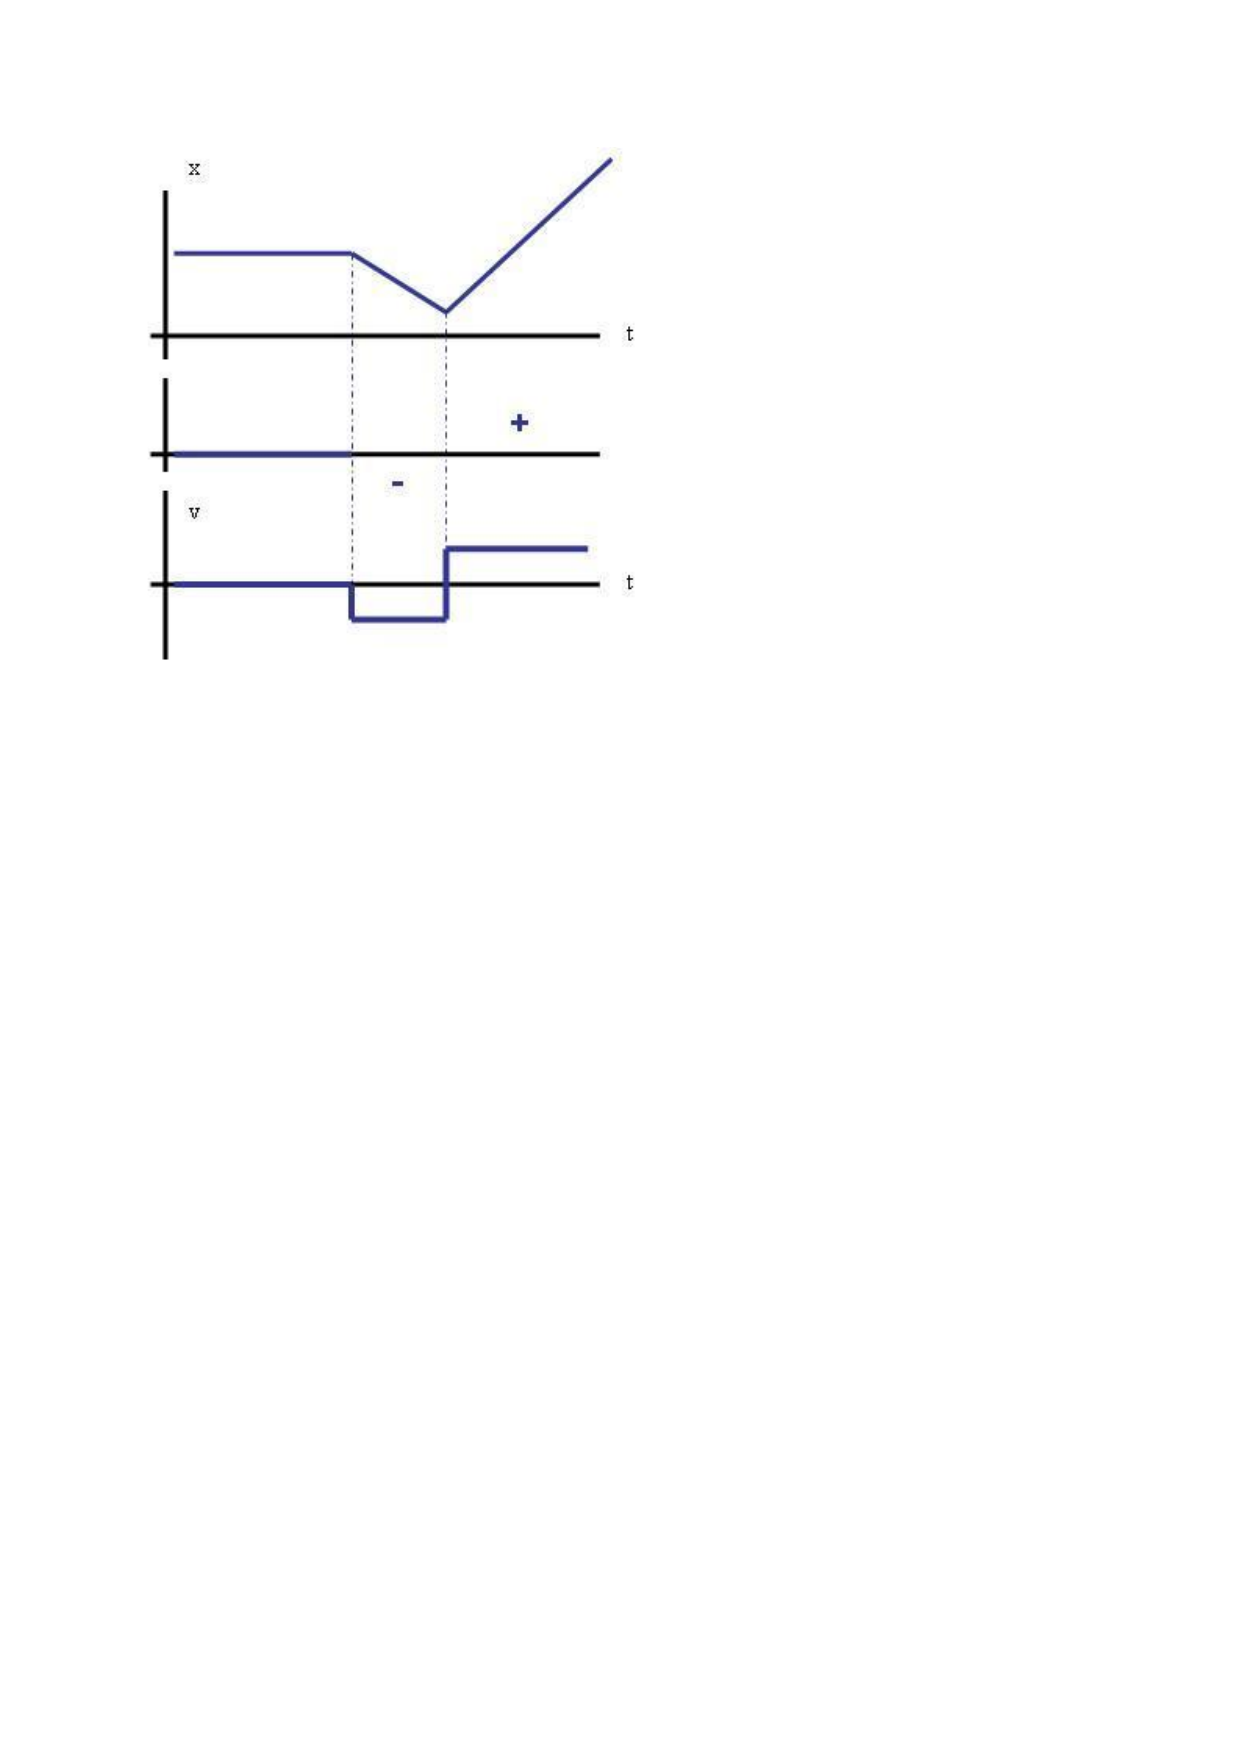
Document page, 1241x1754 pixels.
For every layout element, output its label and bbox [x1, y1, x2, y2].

picture [147, 147, 688, 677]
